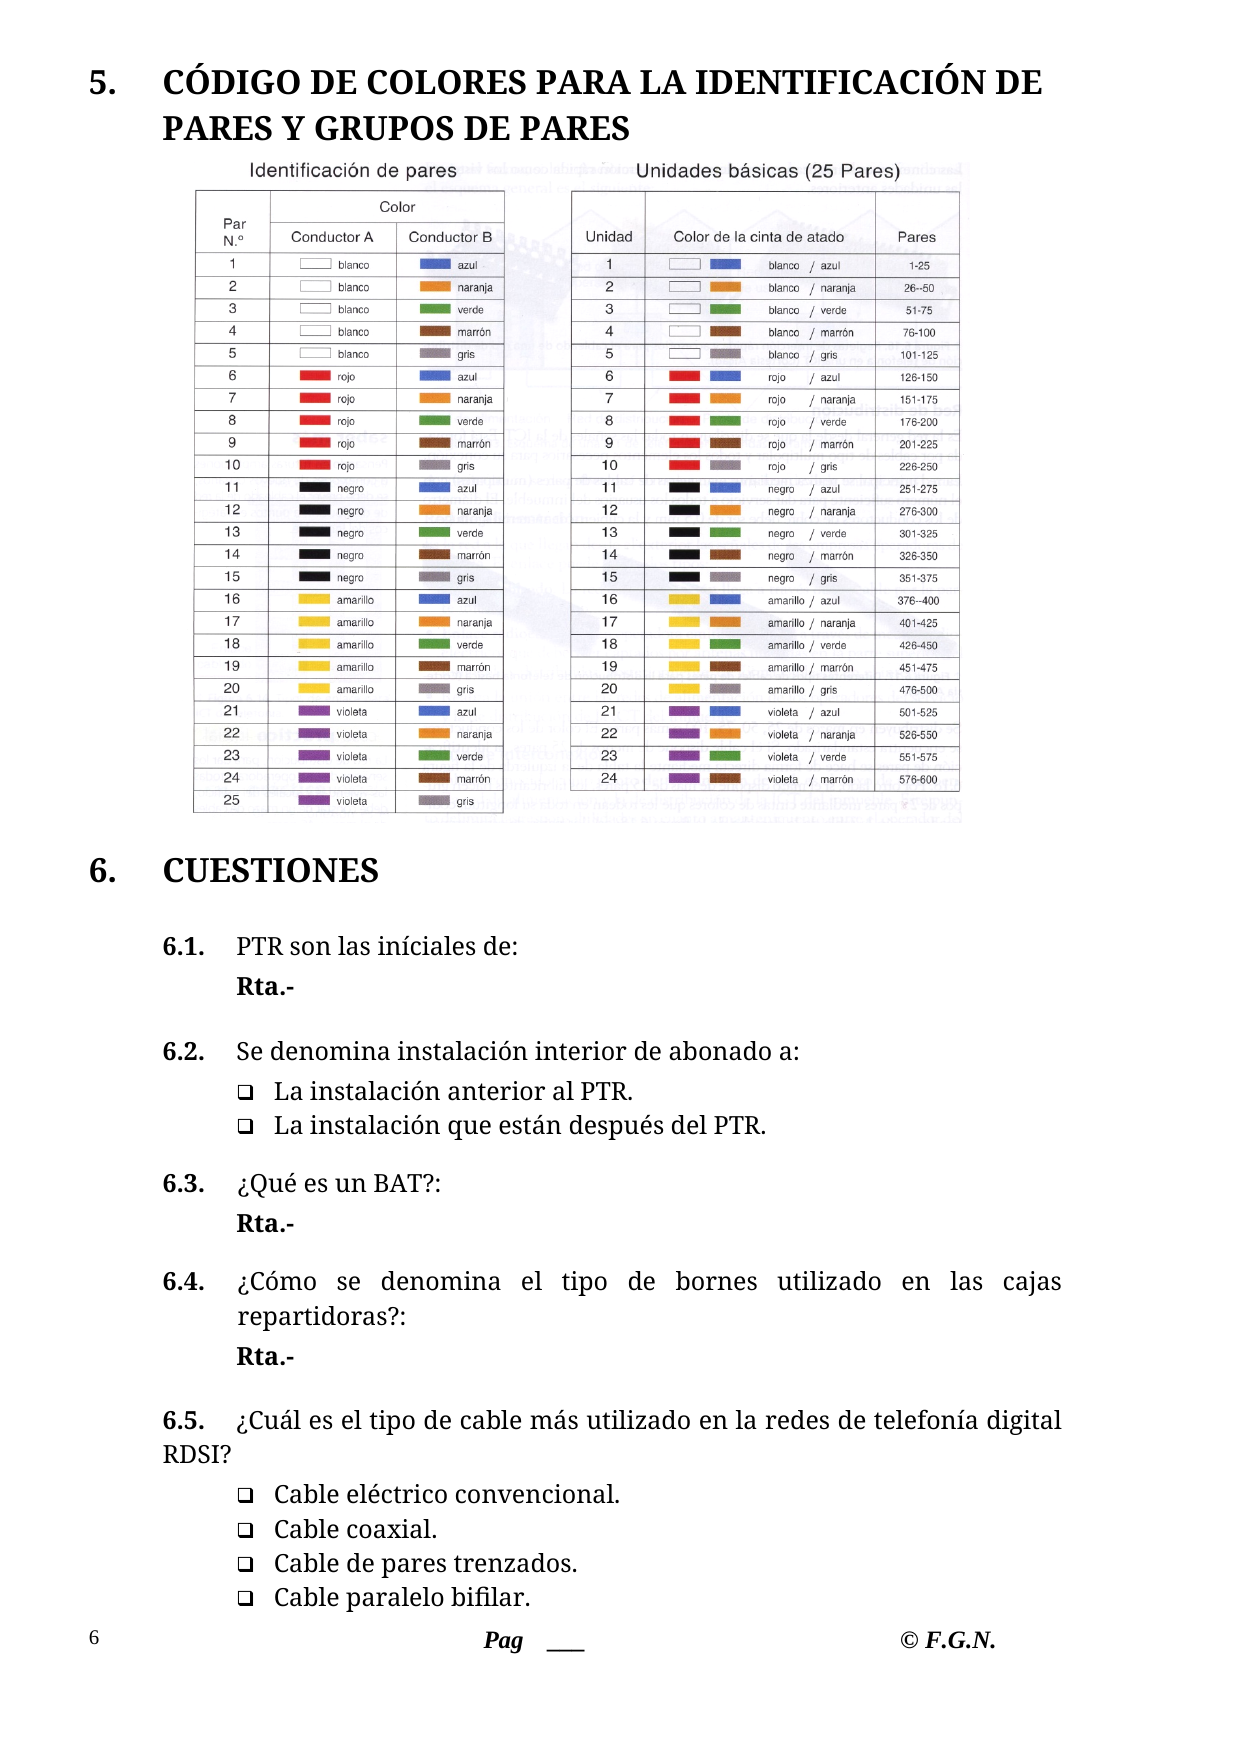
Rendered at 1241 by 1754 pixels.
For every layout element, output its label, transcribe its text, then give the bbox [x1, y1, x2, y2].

list La instalación que están después del PTR. [236, 1107, 1063, 1142]
text 6.1. PTR son las iníciales de: [89, 928, 1063, 962]
list Cable paralelo bifilar. [236, 1579, 1063, 1613]
list La instalación anterior al PTR. [236, 1073, 1063, 1107]
list ¿Cómo se denomina el tipo de bornes utilizado en las cajas repartidoras?: [162, 1264, 1063, 1332]
list Cable coaxial. [236, 1511, 1063, 1545]
text Rta.- [162, 1206, 1063, 1240]
text Rta.- [89, 1338, 1063, 1372]
list ¿Qué es un BAT?: [162, 1166, 1063, 1200]
list Cable eléctrico convencional. [236, 1477, 1063, 1511]
list CUESTIONES [89, 846, 1063, 892]
list CÓDIGO DE COLORES PARA PARES Y GRUPOS DE PARES [89, 59, 1063, 150]
text 6.5. ¿Cuál es el tipo de cable más utilizado en la redes de telefonía digital RDSI? [162, 1403, 1063, 1471]
text 6.2. Se denomina instalación interior de abonado a: [89, 1033, 1063, 1067]
picture [182, 162, 970, 823]
list Cable de pares trenzados. [236, 1545, 1063, 1579]
text Rta.- [89, 969, 1063, 1003]
